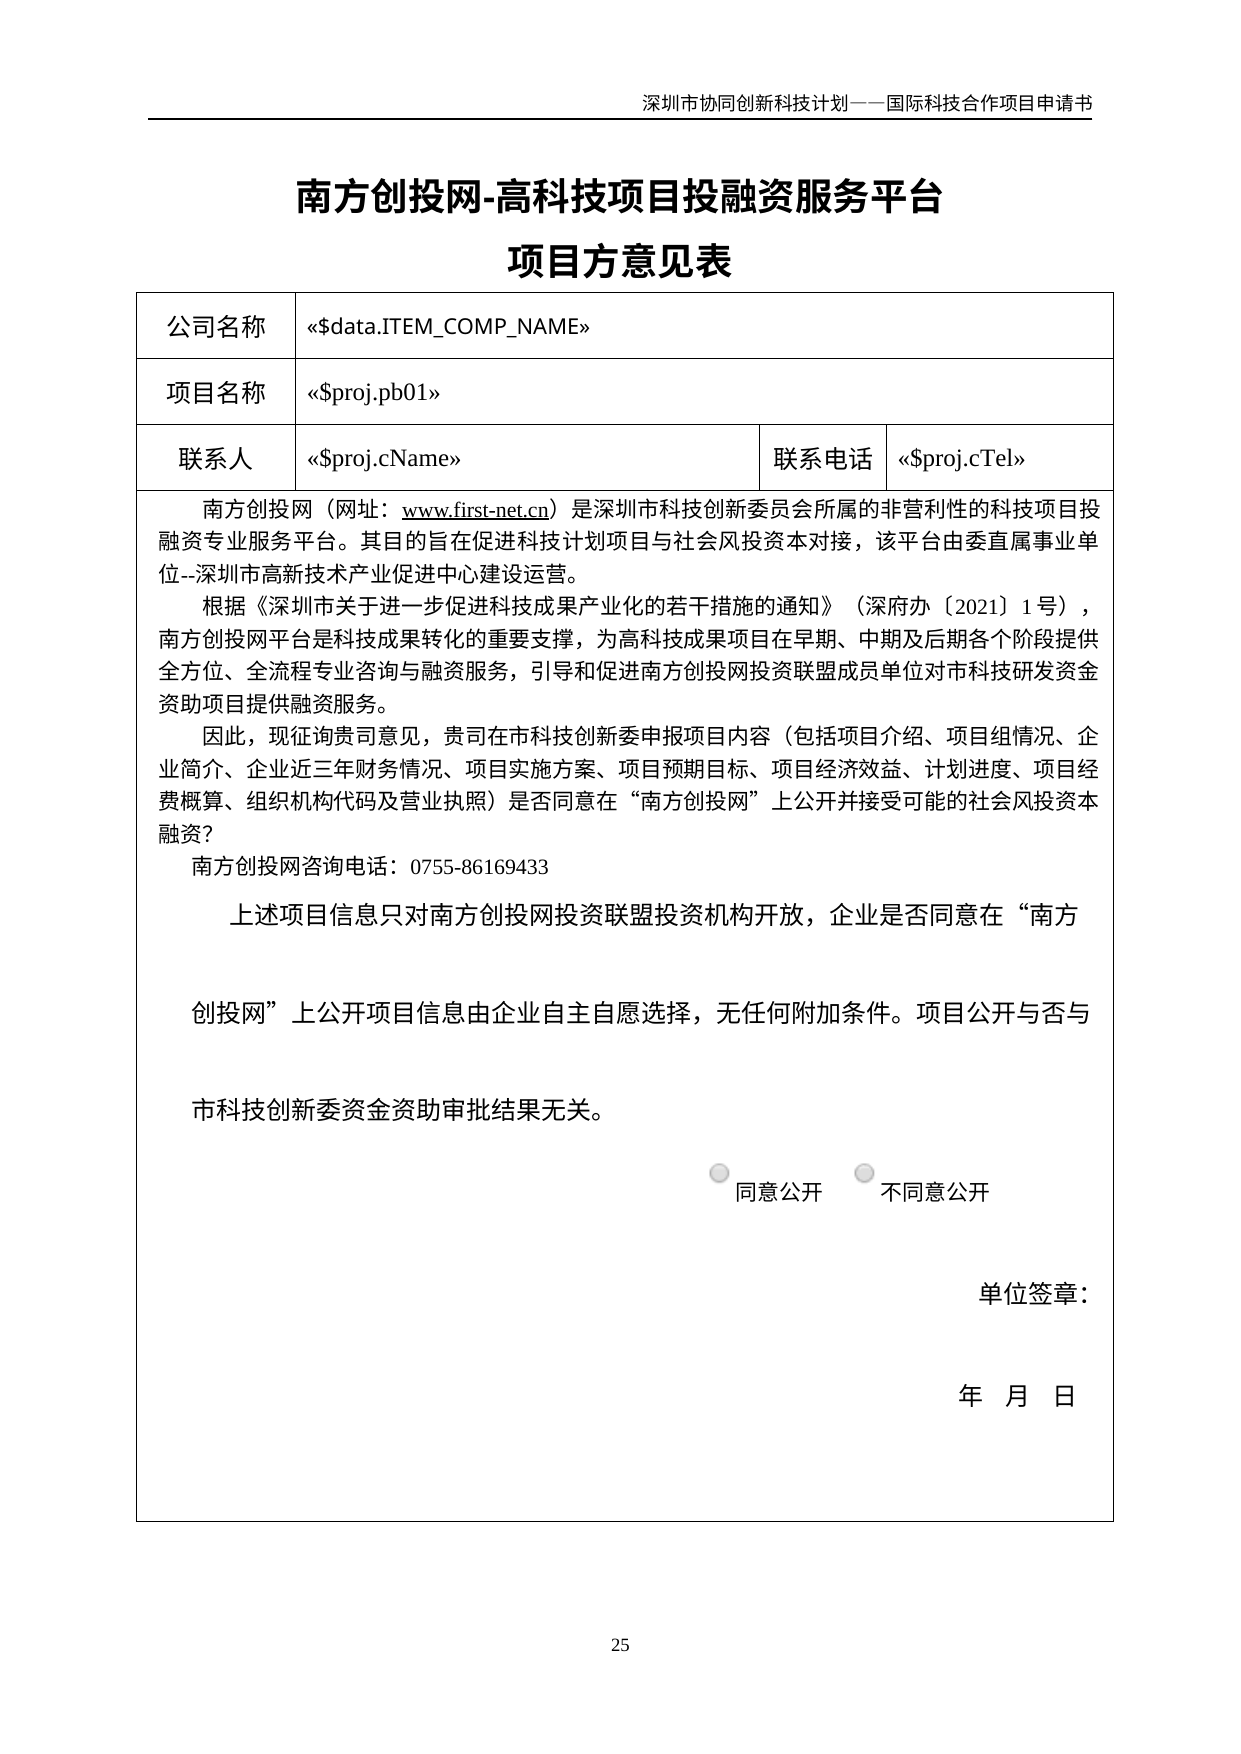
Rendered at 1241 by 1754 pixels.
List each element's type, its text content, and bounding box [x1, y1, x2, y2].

table_cell 联系电话 [760, 425, 886, 490]
table_header 公司名称 [137, 293, 295, 358]
table_header «$data.ITEM_COMP_NAME» [296, 293, 1113, 358]
picture [850, 1159, 881, 1186]
text 项目方意见表 [148, 227, 1092, 292]
table_cell 联系人 [137, 425, 295, 490]
table_cell «$proj.pb01» [296, 359, 1113, 424]
table_cell 项目名称 [137, 359, 295, 424]
table_cell «$proj.cName» [296, 425, 759, 490]
table_cell 南方创投网（网址：www.first-net.cn）是深圳市科技创新委员会所属的非营利性的科技项目投融资专业服务平台。其目的旨在促进科技计划项目与社会风投资本对接，该平台由委直属事业单位--深圳市高新技术产业促进中心建设运营。 根据《深圳市关于进一步促进科技成果产业化的若干措施的通知》（深府办〔2021〕1号），南方创投网平台是科技成果转化的重要支撑，为高科技成果项目在早期、中期及后期各个阶段提供全方位、全流程专业咨询与融资服务，引导和促进南方创投网投资联盟成员单位对市科技研发资金资助项目提供融资服务。 因此，现征询贵司意见，贵司在市科技创新委申报项目内容（包括项目介绍、项目组情况、企业简介、企业近三年财务情况、项目实施方案、项目预期目标、项目经济效益、计划进度、项目经费概算、组织机构代码及营业执照）是否同意在“南方创投网”上公开并接受可能的社会风投资本融资？ 南方创投网咨询电话：0755-86169433 上述项目信息只对南方创投网投资联盟投资机构开放，企业是否同意在“南方创投网”上公开项目信息由企业自主自愿选择，无任何附加条件。项目公开与否与市科技创新委资金资助审批结果无关。 同意公开 不同意公开 单位签章： 年 月 日 [137, 491, 1113, 1521]
picture [705, 1159, 736, 1186]
text 南方创投网-高科技项目投融资服务平台 [148, 162, 1092, 227]
table_cell «$proj.cTel» [887, 425, 1113, 490]
